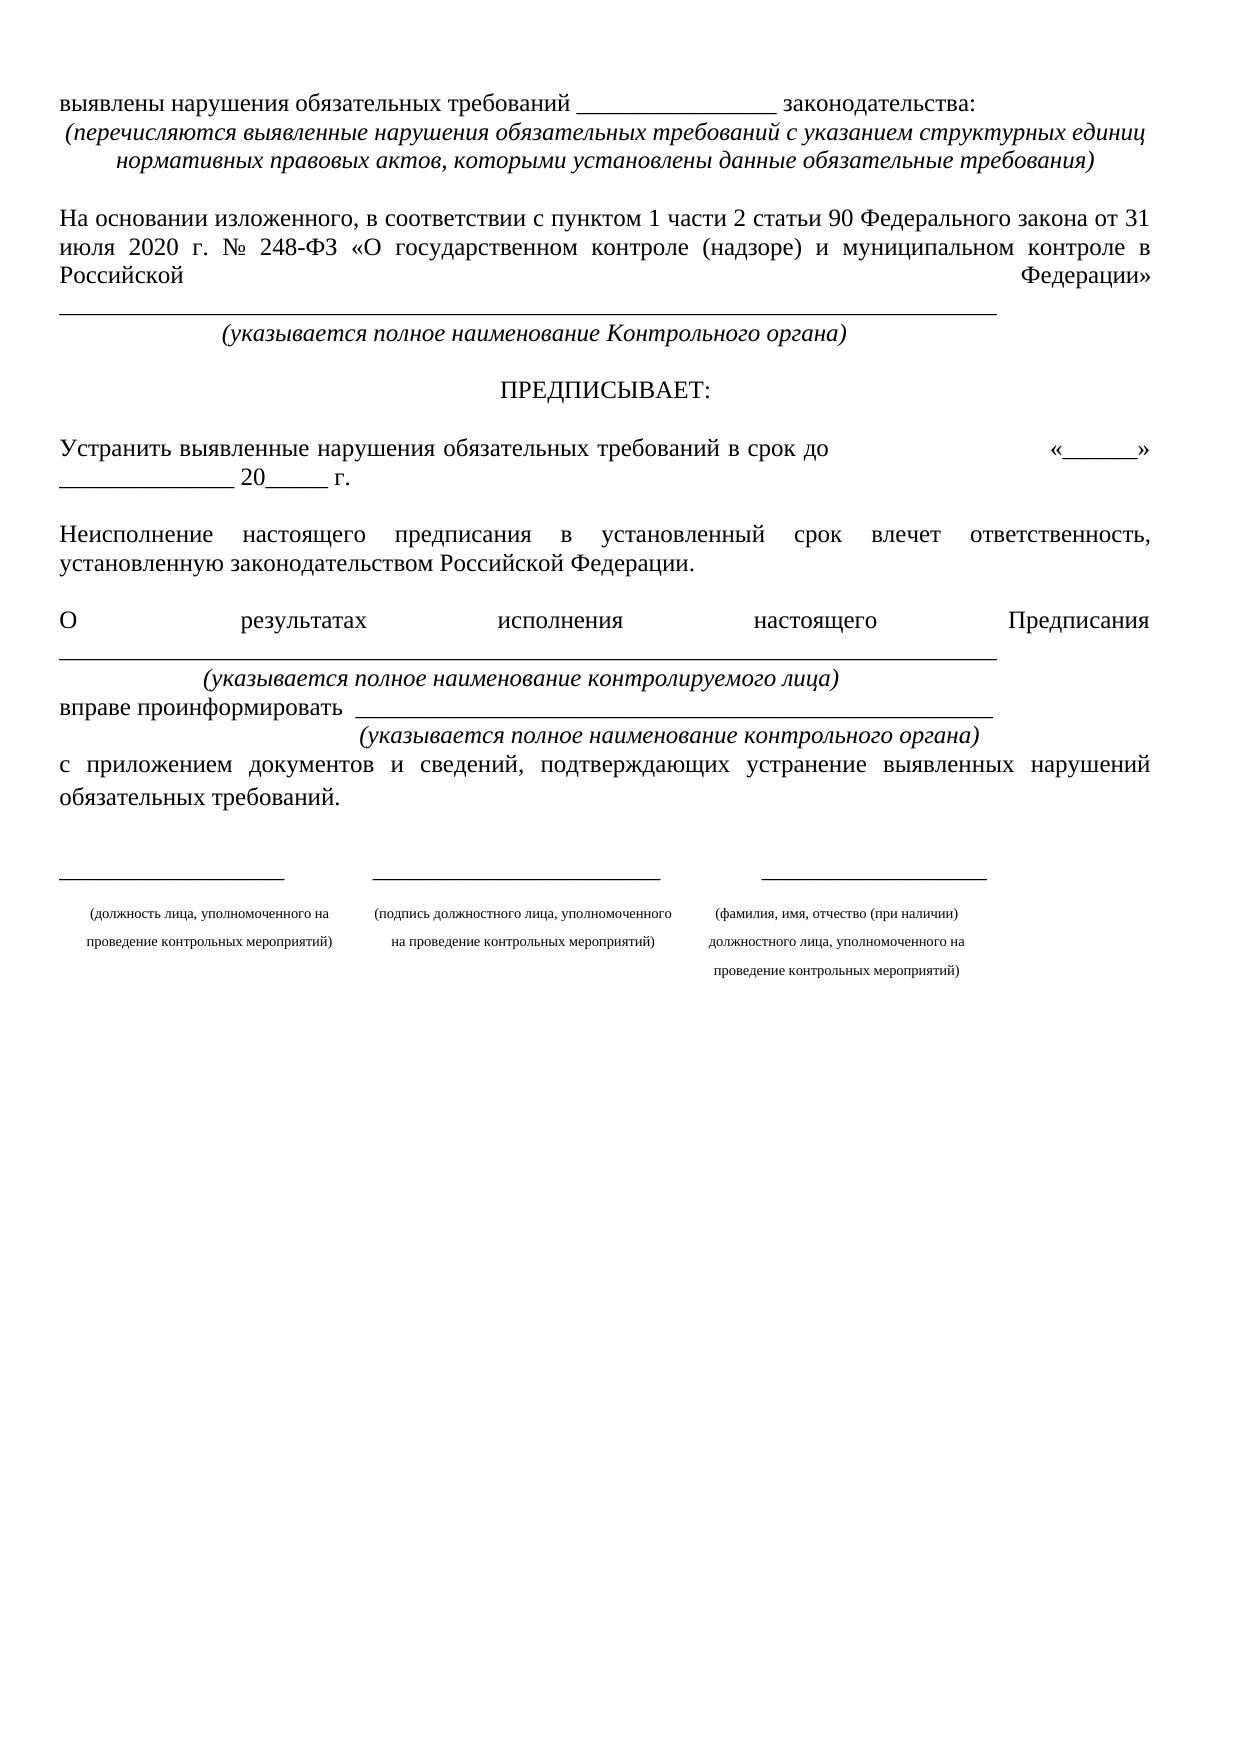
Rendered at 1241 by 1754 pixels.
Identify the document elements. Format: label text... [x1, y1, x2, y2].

table_cell (подпись должностного лица, уполномоченного на проведение контрольных мероприятий) [366, 894, 680, 1001]
table_cell (должность лица, уполномоченного на проведение контрольных мероприятий) [53, 894, 366, 1001]
text Устранить выявленные нарушения обязательных требований в срок до «______» ______________ 20_____ г. [59, 433, 1152, 490]
table_cell (фамилия, имя, отчество (при наличии) должностного лица, уполномоченного на проведение контрольных мероприятий) [680, 894, 993, 1001]
table_header __________________ [680, 844, 993, 894]
text На основании изложенного, в соответствии с пунктом 1 части 2 статьи 90 Федерального закона от 31 июля 2020 г. № 248-ФЗ «О государственном контроле (надзоре) и муниципальном контроле в Российской Федерации» ___________________________________________________________________________ [59, 203, 1152, 318]
text ПРЕДПИСЫВАЕТ: [59, 375, 1152, 404]
table_header __________________ [53, 844, 366, 894]
text (указывается полное наименование контролируемого лица) [59, 663, 1152, 692]
text (перечисляются выявленные нарушения обязательных требований с указанием структурных единиц нормативных правовых актов, которыми установлены данные обязательные требования) [59, 117, 1152, 174]
text (указывается полное наименование Контрольного органа) [59, 318, 1152, 347]
text Неисполнение настоящего предписания в установленный срок влечет ответственность, установленную законодательством Российской Федерации. [59, 519, 1152, 577]
text вправе проинформировать ___________________________________________________ [59, 692, 1152, 720]
text с приложением документов и сведений, подтверждающих устранение выявленных нарушений обязательных требований. [59, 749, 1152, 811]
text выявлены нарушения обязательных требований ________________ законодательства: [59, 88, 1152, 117]
table_header _______________________ [366, 844, 680, 894]
text О результатах исполнения настоящего Предписания ___________________________________________________________________________ [59, 605, 1152, 663]
text (указывается полное наименование контрольного органа) [59, 720, 1152, 749]
